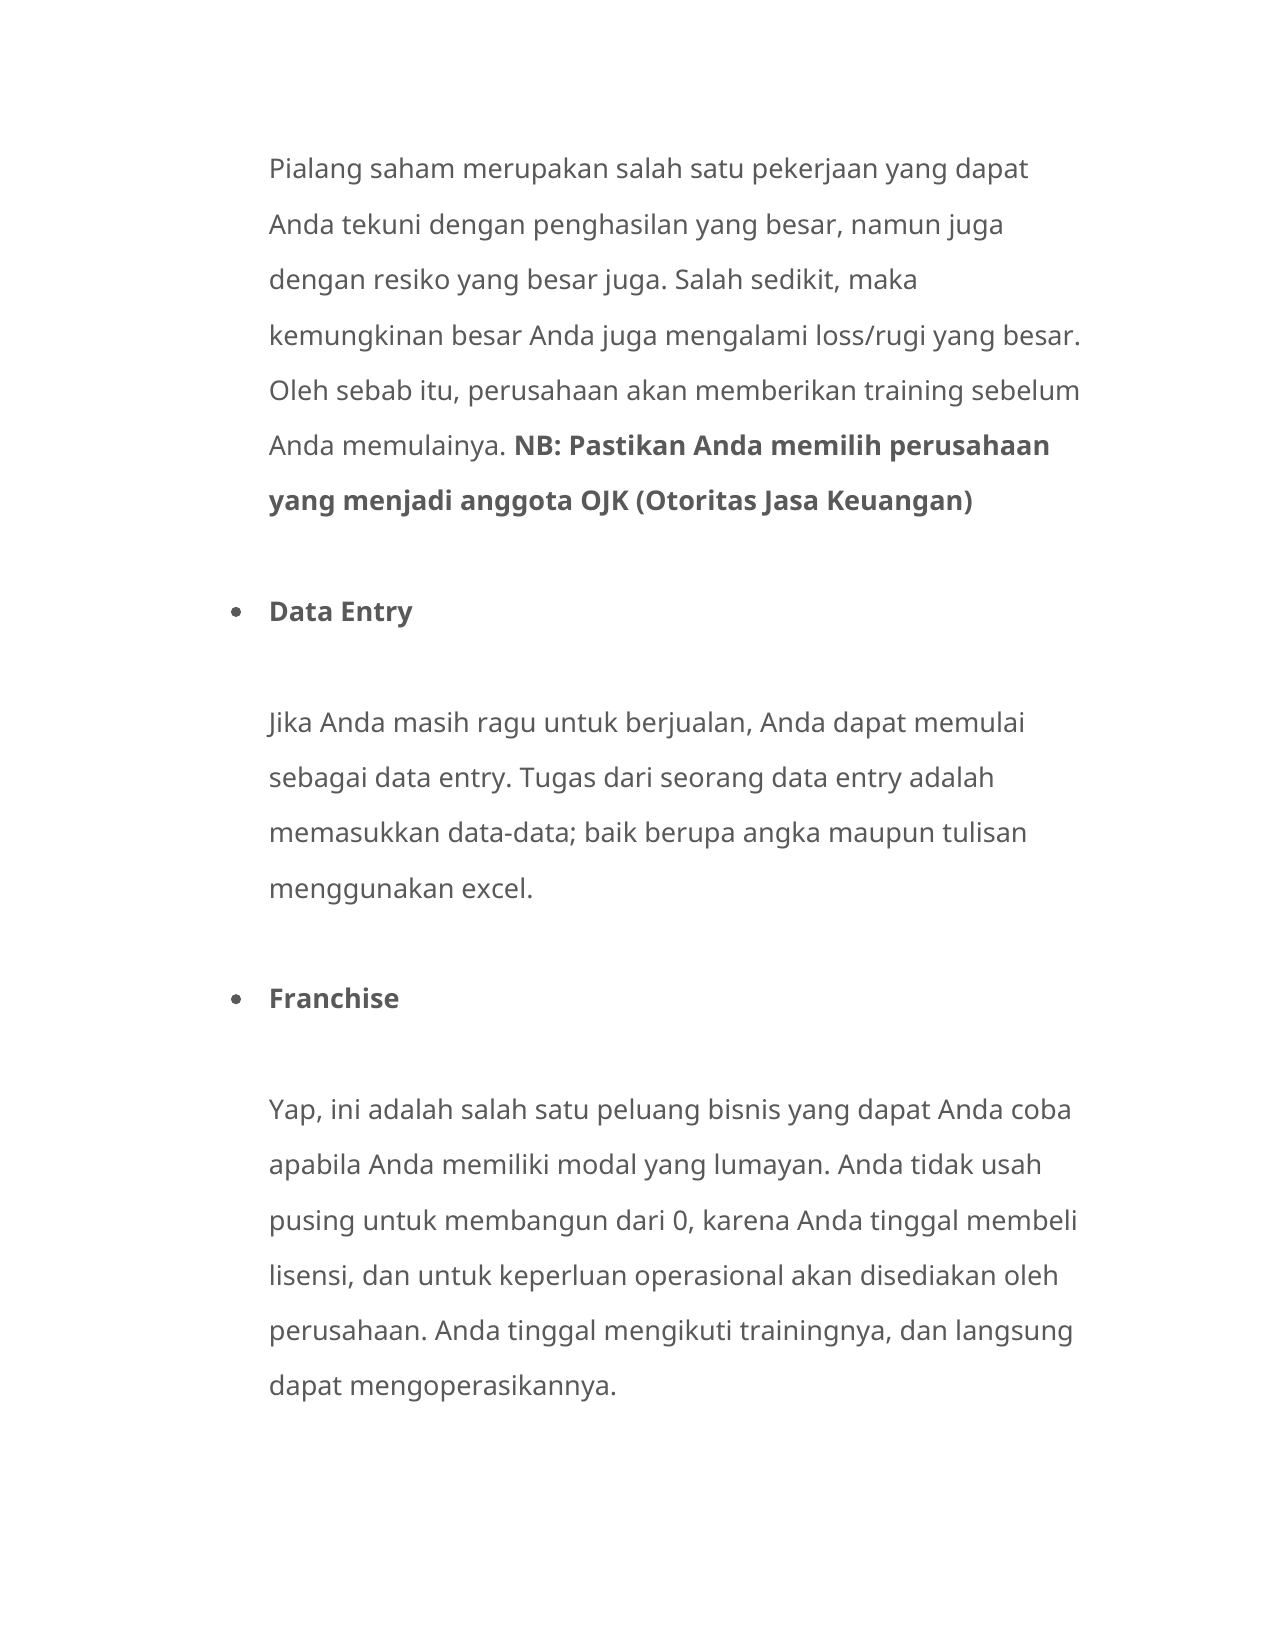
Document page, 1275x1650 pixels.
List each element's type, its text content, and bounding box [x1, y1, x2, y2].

list Yap, ini adalah salah satu peluang bisnis yang dapat Anda coba apabila Anda memiliki modal yang lumayan. Anda tidak usah pusing untuk membangun dari 0, karena Anda tinggal membeli lisensi, dan untuk keperluan operasional akan disediakan oleh perusahaan. Anda tinggal mengikuti trainingnya, dan langsung dapat mengoperasikannya. [269, 1090, 1087, 1404]
list Franchise [231, 980, 1087, 1017]
list Data Entry [231, 592, 1087, 629]
list Pialang saham merupakan salah satu pekerjaan yang dapat Anda tekuni dengan penghasilan yang besar, namun juga dengan resiko yang besar juga. Salah sedikit, maka kemungkinan besar Anda juga mengalami loss/rugi yang besar. Oleh sebab itu, perusahaan akan memberikan training sebelum Anda memulainya. NB: Pastikan Anda memilih perusahaan yang menjadi anggota OJK (Otoritas Jasa Keuangan) [269, 150, 1087, 519]
list Jika Anda masih ragu untuk berjualan, Anda dapat memulai sebagai data entry. Tugas dari seorang data entry adalah memasukkan data-data; baik berupa angka maupun tulisan menggunakan excel. [269, 703, 1087, 906]
